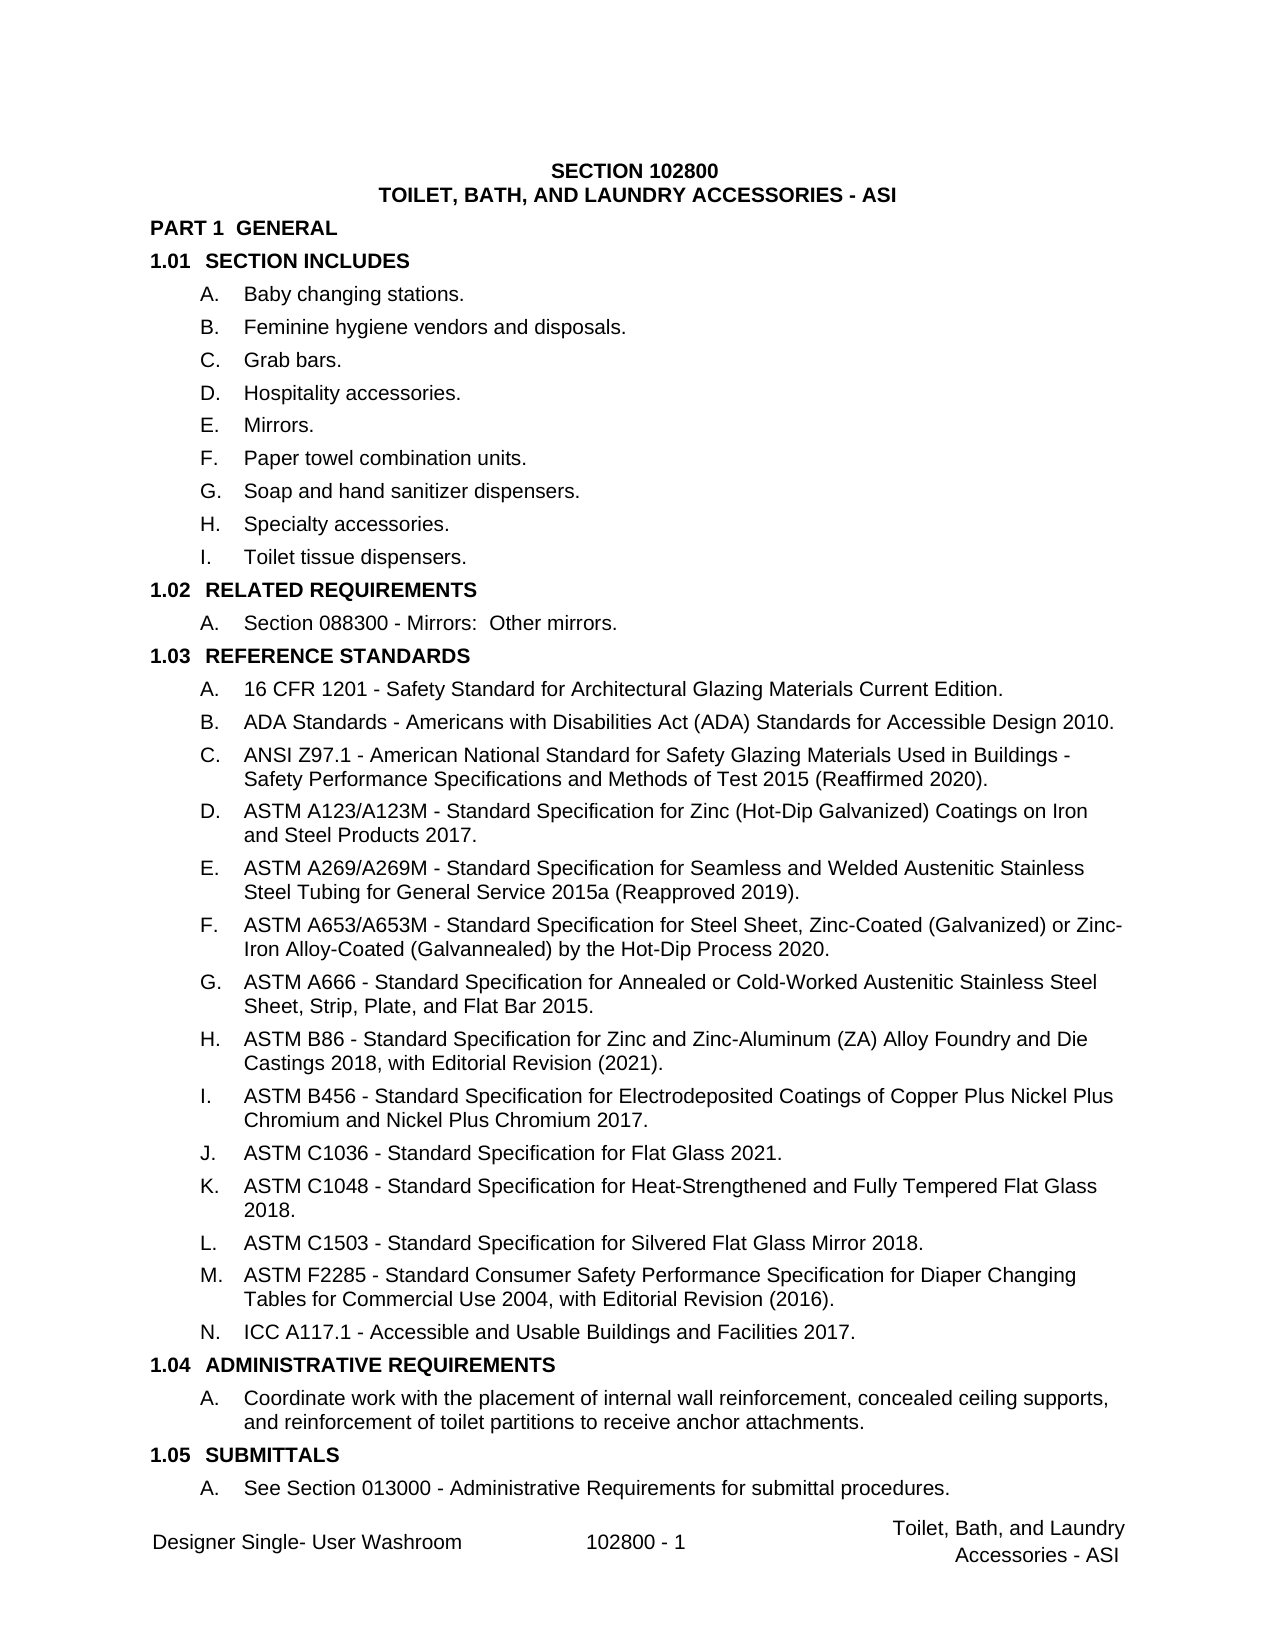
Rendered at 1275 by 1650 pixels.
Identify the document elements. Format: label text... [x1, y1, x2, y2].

text Feminine hygiene vendors and disposals. [200, 314, 1125, 338]
text SUBMITTALS [150, 1443, 1125, 1467]
text ICC A117.1 - Accessible and Usable Buildings and Facilities 2017. [200, 1320, 1125, 1344]
text ASTM A666 - Standard Specification for Annealed or Cold-Worked Austenitic Stainless Steel Sheet, Strip, Plate, and Flat Bar 2015. [200, 970, 1125, 1018]
text See Section 013000 - Administrative Requirements for submittal procedures. [200, 1476, 1125, 1500]
text Section 088300 - Mirrors: Other mirrors. [200, 611, 1125, 635]
text ANSI Z97.1 - American National Standard for Safety Glazing Materials Used in Buildings - Safety Performance Specifications and Methods of Test 2015 (Reaffirmed 2020). [200, 742, 1125, 790]
list Section 102800 Toilet, Bath, and Laundry Accessories - ASI [150, 159, 1125, 207]
text 16 CFR 1201 - Safety Standard for Architectural Glazing Materials Current Edition. [200, 677, 1125, 701]
text Soap and hand sanitizer dispensers. [200, 479, 1125, 503]
text ASTM A269/A269M - Standard Specification for Seamless and Welded Austenitic Stainless Steel Tubing for General Service 2015a (Reapproved 2019). [200, 856, 1125, 904]
text ASTM C1036 - Standard Specification for Flat Glass 2021. [200, 1141, 1125, 1164]
text Coordinate work with the placement of internal wall reinforcement, concealed ceiling supports, and reinforcement of toilet partitions to receive anchor attachments. [200, 1386, 1125, 1434]
text SECTION INCLUDES [150, 249, 1125, 273]
text ASTM C1048 - Standard Specification for Heat-Strengthened and Fully Tempered Flat Glass 2018. [200, 1173, 1125, 1221]
text Paper towel combination units. [200, 446, 1125, 470]
text Specialty accessories. [200, 512, 1125, 536]
text ASTM F2285 - Standard Consumer Safety Performance Specification for Diaper Changing Tables for Commercial Use 2004, with Editorial Revision (2016). [200, 1263, 1125, 1311]
text REFERENCE STANDARDS [150, 644, 1125, 668]
text ASTM C1503 - Standard Specification for Silvered Flat Glass Mirror 2018. [200, 1230, 1125, 1254]
text Hospitality accessories. [200, 380, 1125, 404]
text ASTM A653/A653M - Standard Specification for Steel Sheet, Zinc-Coated (Galvanized) or Zinc-Iron Alloy-Coated (Galvannealed) by the Hot-Dip Process 2020. [200, 913, 1125, 961]
text Baby changing stations. [200, 282, 1125, 306]
text ADMINISTRATIVE REQUIREMENTS [150, 1353, 1125, 1377]
text RELATED REQUIREMENTS [150, 578, 1125, 602]
text ADA Standards - Americans with Disabilities Act (ADA) Standards for Accessible Design 2010. [200, 709, 1125, 733]
text ASTM B456 - Standard Specification for Electrodeposited Coatings of Copper Plus Nickel Plus Chromium and Nickel Plus Chromium 2017. [200, 1084, 1125, 1132]
text PART 1 GENERAL [150, 216, 1125, 240]
text ASTM A123/A123M - Standard Specification for Zinc (Hot-Dip Galvanized) Coatings on Iron and Steel Products 2017. [200, 799, 1125, 847]
text Grab bars. [200, 347, 1125, 371]
text Toilet tissue dispensers. [200, 545, 1125, 569]
text ASTM B86 - Standard Specification for Zinc and Zinc-Aluminum (ZA) Alloy Foundry and Die Castings 2018, with Editorial Revision (2021). [200, 1027, 1125, 1075]
text Mirrors. [200, 413, 1125, 437]
